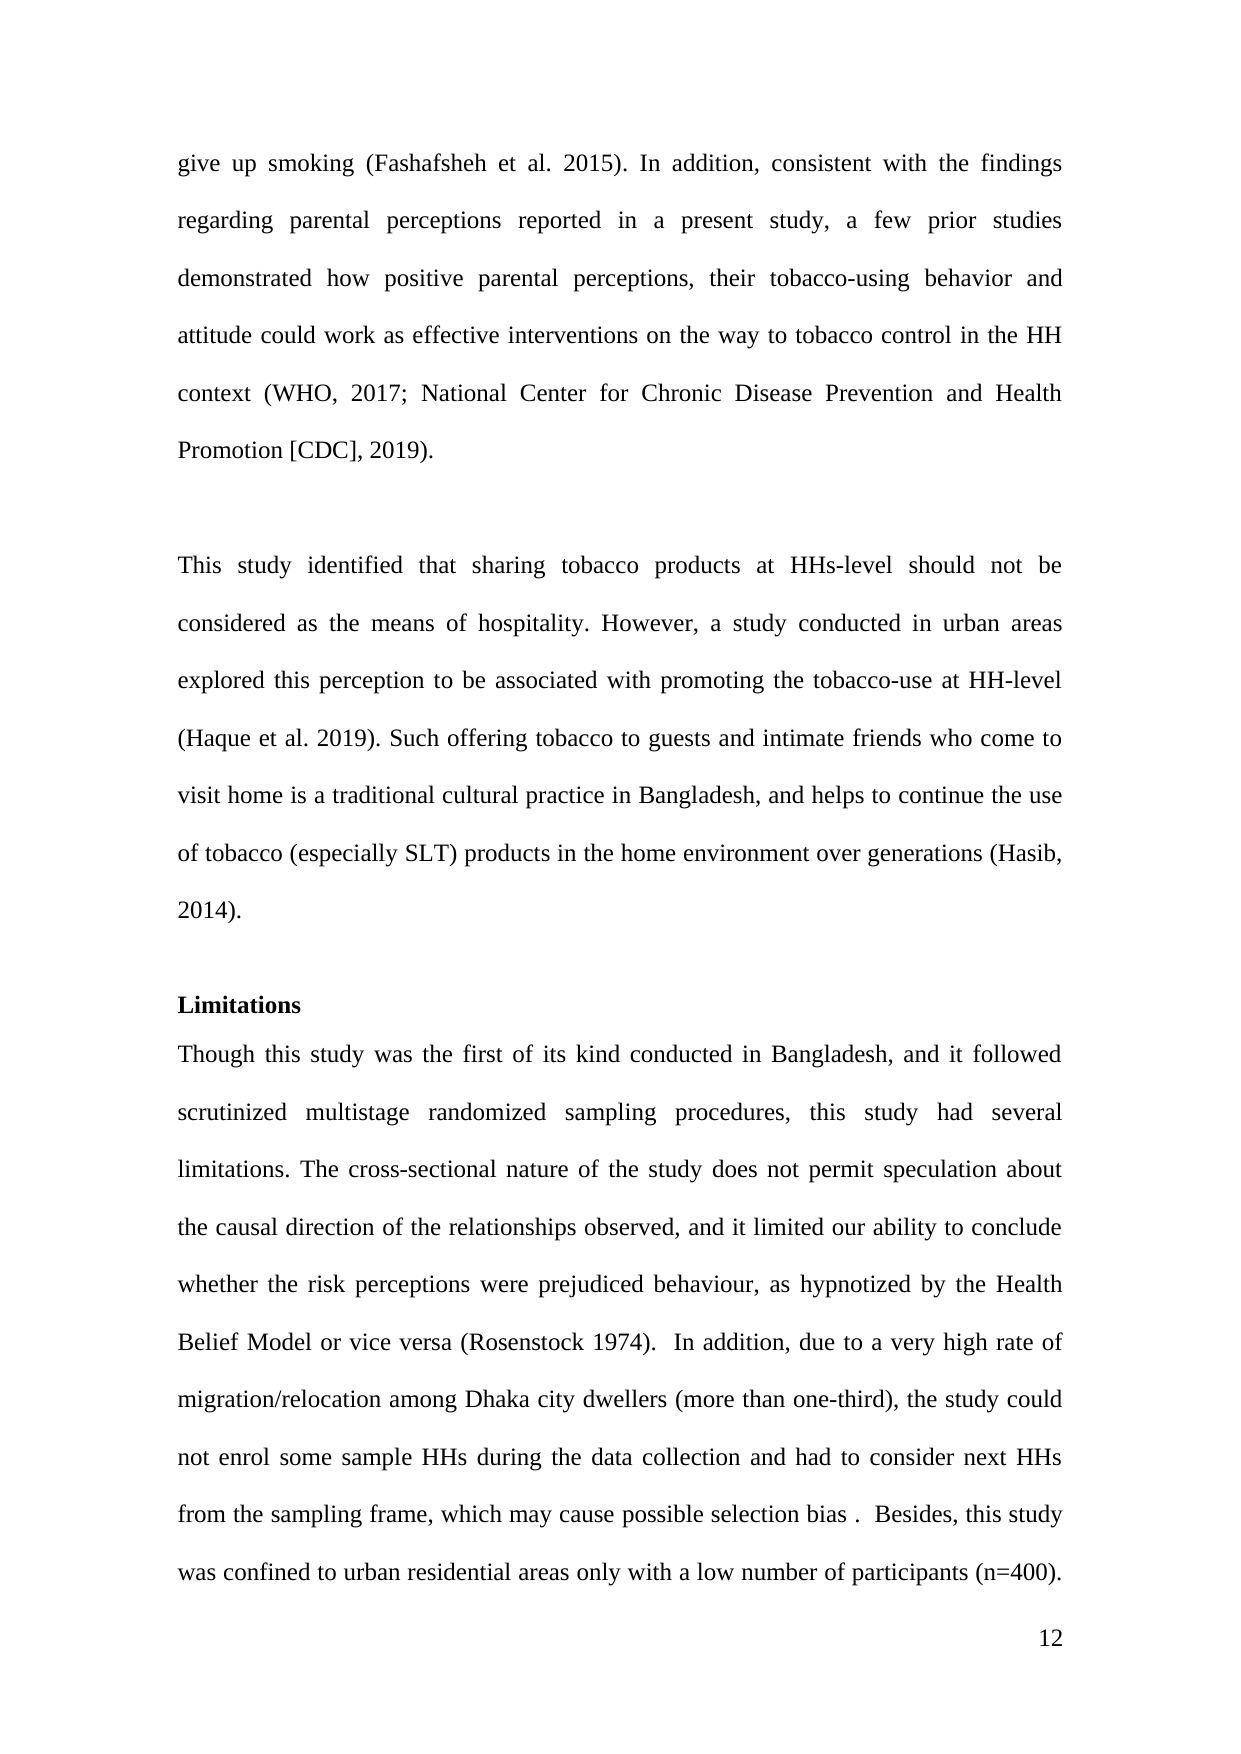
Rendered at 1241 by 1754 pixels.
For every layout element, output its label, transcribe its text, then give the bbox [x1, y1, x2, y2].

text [177, 1039, 1063, 1586]
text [177, 148, 1063, 464]
subtitle Limitations [177, 990, 1004, 1019]
text This study identified that sharing tobacco products at HHs-level should not be considered as the means of hospitality. However, a study conducted in urban areas explored this perception to be associated with promoting the tobacco-use at HH-level (Haque et al. 2019). Such offering tobacco to guests and intimate friends who come to visit home is a traditional cultural practice in Bangladesh, and helps to continue the use of tobacco (especially SLT) products in the home environment over generations (Hasib, 2014). [177, 550, 1063, 924]
